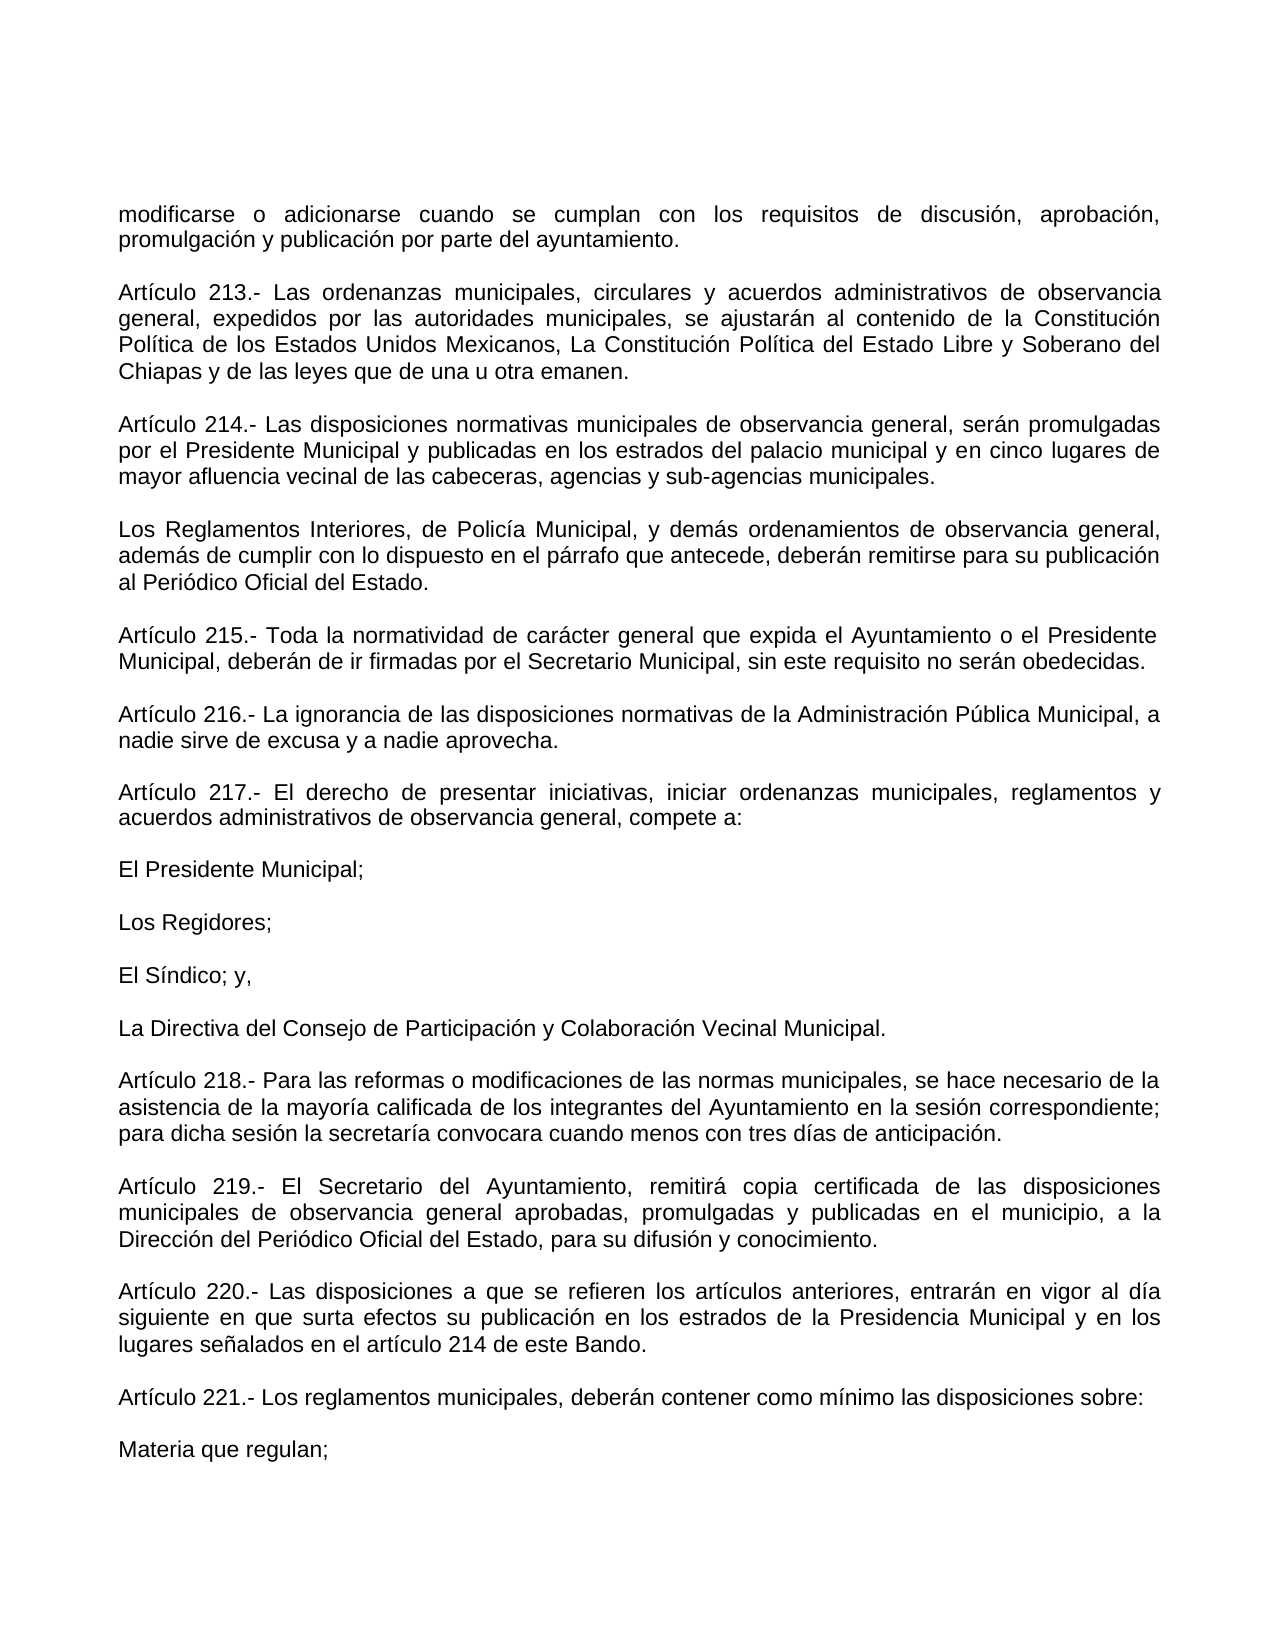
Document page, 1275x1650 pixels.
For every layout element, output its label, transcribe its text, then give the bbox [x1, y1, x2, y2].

text Artículo 215.- Toda la normatividad de carácter general que expida el Ayuntamiento o el Presidente [118, 622, 1160, 648]
text Artículo 221.- Los reglamentos municipales, deberán contener como mínimo las disposiciones sobre: Materia que regulan; [118, 1383, 1147, 1462]
text Artículo 214.- Las disposiciones normativas municipales de observancia general, serán promulgadas por el Presidente Municipal y publicadas en los estrados del palacio municipal y en cinco lugares de mayor afluencia vecinal de las cabeceras, agencias y sub-agencias municipales. [118, 411, 1161, 489]
text Municipal, deberán de ir firmadas por el Secretario Municipal, sin este requisito no serán obedecidas. [118, 648, 1149, 674]
text Artículo 217.- El derecho de presentar iniciativas, iniciar ordenanzas municipales, reglamentos y acuerdos administrativos de observancia general, compete a: [118, 780, 1161, 830]
text modificarse o adicionarse cuando se cumplan con los requisitos de discusión, aprobación, promulgación y publicación por parte del ayuntamiento. [118, 203, 1160, 253]
text El Presidente Municipal; Los Regidores; [118, 856, 368, 935]
text Artículo 216.- La ignorancia de las disposiciones normativas de la Administración Pública Municipal, a nadie sirve de excusa y a nadie aprovecha. [118, 701, 1161, 753]
text Artículo 213.- Las ordenanzas municipales, circulares y acuerdos administrativos de observancia general, expedidos por las autoridades municipales, se ajustarán al contenido de la Constitución Política de los Estados Unidos Mexicanos, La Constitución Política del Estado Libre y Soberano del Chiapas y de las leyes que de una u otra emanen. [118, 279, 1161, 384]
text Artículo 220.- Las disposiciones a que se refieren los artículos anteriores, entrarán en vigor al día siguiente en que surta efectos su publicación en los estrados de la Presidencia Municipal y en los lugares señalados en el artículo 214 de este Bando. [118, 1278, 1161, 1357]
text Artículo 219.- El Secretario del Ayuntamiento, remitirá copia certificada de las disposiciones municipales de observancia general aprobadas, promulgadas y publicadas en el municipio, a la Dirección del Periódico Oficial del Estado, para su difusión y conocimiento. [118, 1173, 1161, 1252]
text Artículo 218.- Para las reformas o modificaciones de las normas municipales, se hace necesario de la asistencia de la mayoría calificada de los integrantes del Ayuntamiento en la sesión correspondiente; para dicha sesión la secretaría convocara cuando menos con tres días de anticipación. [118, 1067, 1160, 1146]
text El Síndico; y, [118, 962, 255, 988]
text La Directiva del Consejo de Participación y Colaboración Vecinal Municipal. [118, 1015, 889, 1041]
text Los Reglamentos Interiores, de Policía Municipal, y demás ordenamientos de observancia general, además de cumplir con lo dispuesto en el párrafo que antecede, deberán remitirse para su publicación al Periódico Oficial del Estado. [118, 516, 1161, 595]
